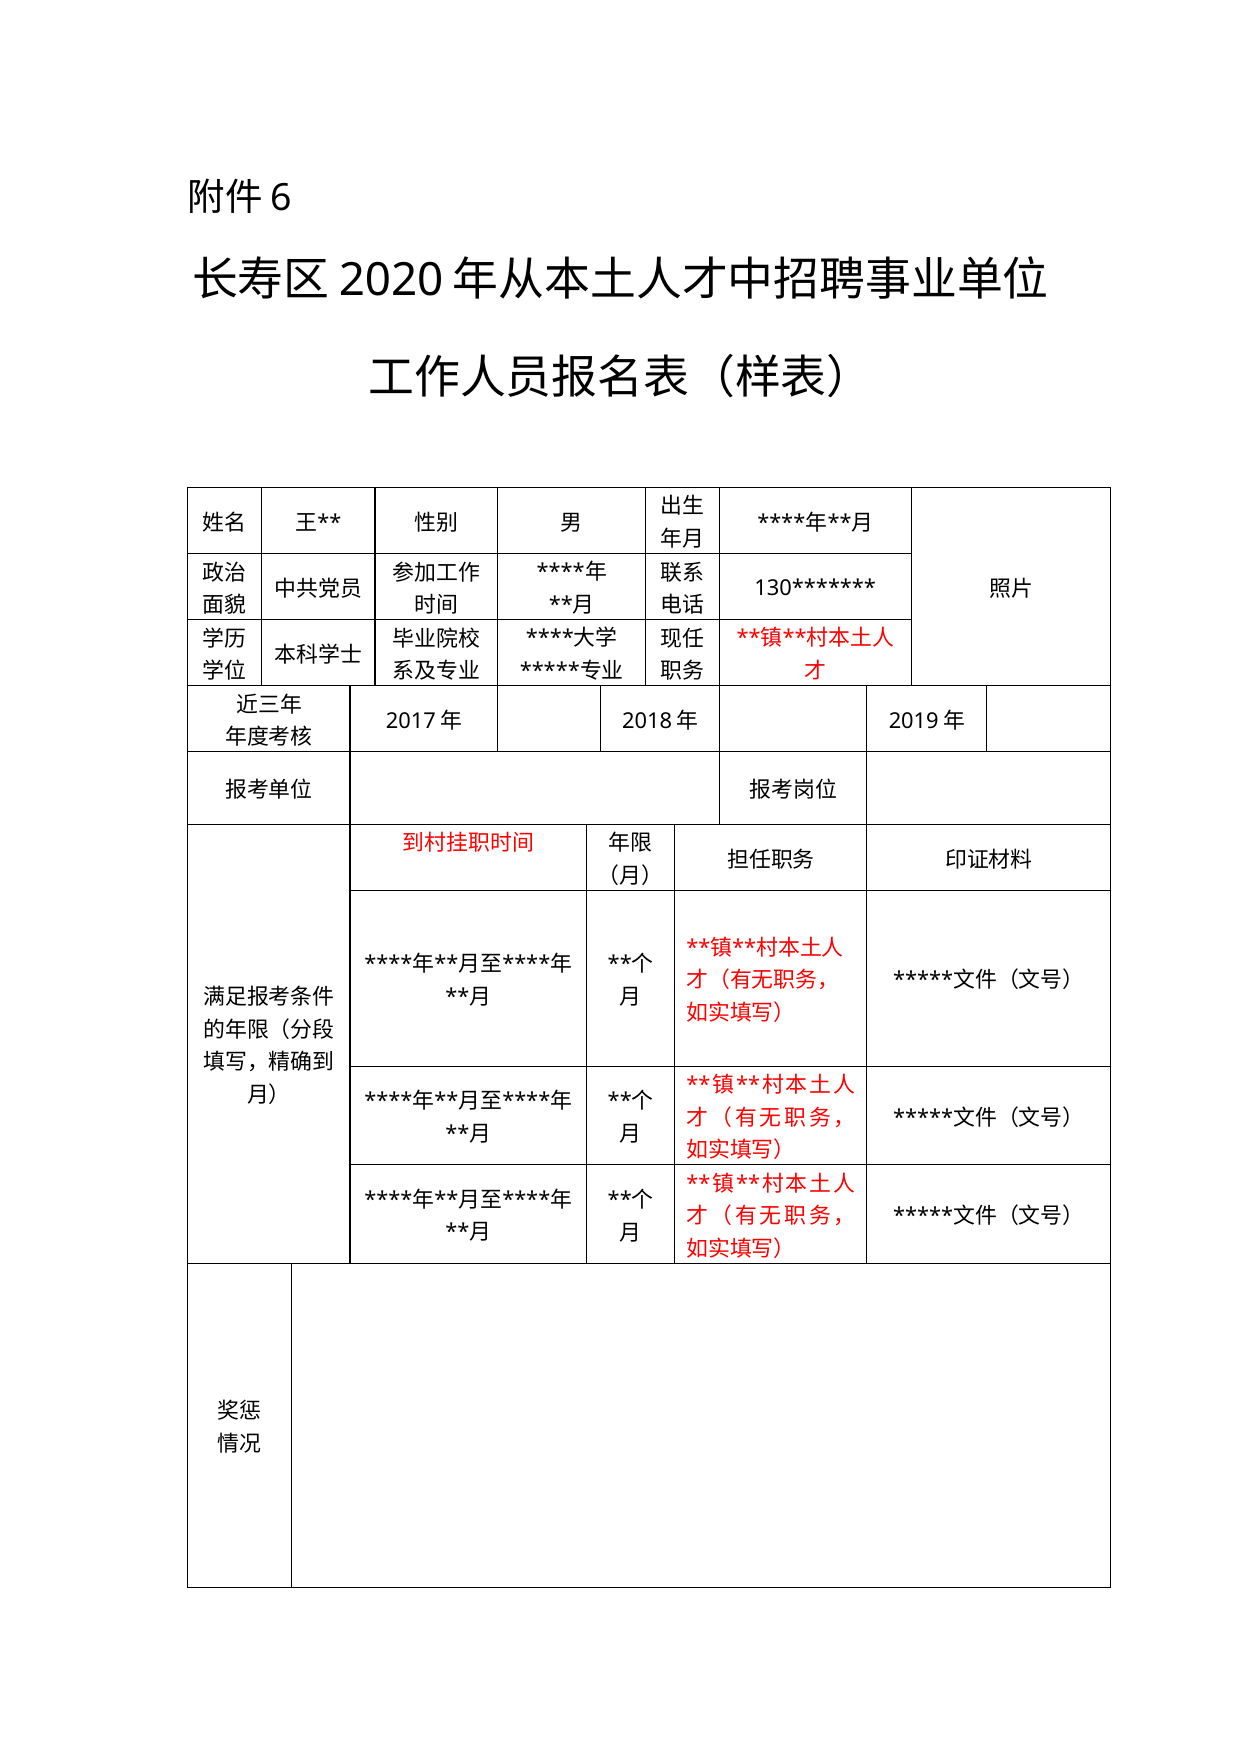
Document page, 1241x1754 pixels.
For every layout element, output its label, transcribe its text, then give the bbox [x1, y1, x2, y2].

table_cell **个月 [587, 891, 674, 1066]
text 长寿区2020年从本土人才中招聘事业单位工作人员报名表（样表） [187, 227, 1053, 422]
table_cell 130******* [720, 554, 911, 619]
table_cell 2017年 [351, 686, 497, 751]
table_cell 担任职务 [675, 825, 866, 890]
table_cell **个月 [587, 1067, 674, 1164]
table_header 性别 [376, 488, 497, 553]
table_header 王** [262, 488, 374, 553]
table_header 出生年月 [646, 488, 719, 553]
table_cell 学历学位 [188, 620, 261, 685]
table_cell **个月 [587, 1165, 674, 1263]
table_cell 中共党员 [262, 554, 374, 619]
table_cell 报考单位 [188, 752, 349, 824]
table_cell 现任职务 [646, 620, 719, 685]
table_cell 2018年 [601, 686, 719, 751]
text 附件6 [187, 162, 1053, 227]
table_cell ****大学 *****专业 [498, 620, 645, 685]
table_cell 本科学士 [262, 620, 374, 685]
table_cell **镇**村本土人才（有无职务，如实填写） [675, 1067, 866, 1164]
table_cell [987, 686, 1110, 751]
table_cell **镇**村本土人才 [720, 620, 911, 685]
table_cell *****文件（文号） [867, 1165, 1110, 1263]
table_cell [292, 1264, 1110, 1587]
table_cell **镇**村本土人才（有无职务，如实填写） [675, 1165, 866, 1263]
table_cell ****年**月至****年**月 [351, 891, 586, 1066]
table_cell *****文件（文号） [867, 891, 1110, 1066]
table_cell 毕业院校系及专业 [376, 620, 497, 685]
table_cell 参加工作时间 [376, 554, 497, 619]
table_header 照片 [912, 488, 1110, 685]
table_cell 报考岗位 [720, 752, 866, 824]
table_cell **镇**村本土人才（有无职务，如实填写） [675, 891, 866, 1066]
table_cell [498, 686, 600, 751]
table_header ****年**月 [720, 488, 911, 553]
table_cell [720, 686, 866, 751]
table_cell 到村挂职时间 [351, 825, 586, 890]
table_cell [867, 752, 1110, 824]
table_cell 政治面貌 [188, 554, 261, 619]
table_cell 年限（月） [587, 825, 674, 890]
table_cell 2019年 [867, 686, 986, 751]
table_cell [351, 752, 719, 824]
table_cell 联系电话 [646, 554, 719, 619]
table_cell ****年**月至****年**月 [351, 1067, 586, 1164]
table_cell *****文件（文号） [867, 1067, 1110, 1164]
table_cell ****年**月至****年**月 [351, 1165, 586, 1263]
table_cell 近三年 年度考核 [188, 686, 349, 751]
table_cell 满足报考条件的年限（分段填写，精确到月） [188, 825, 349, 1263]
table_cell 奖惩 情况 [188, 1264, 291, 1587]
table_header 姓名 [188, 488, 261, 553]
table_cell ****年 **月 [498, 554, 645, 619]
table_cell 印证材料 [867, 825, 1110, 890]
table_header 男 [498, 488, 645, 553]
